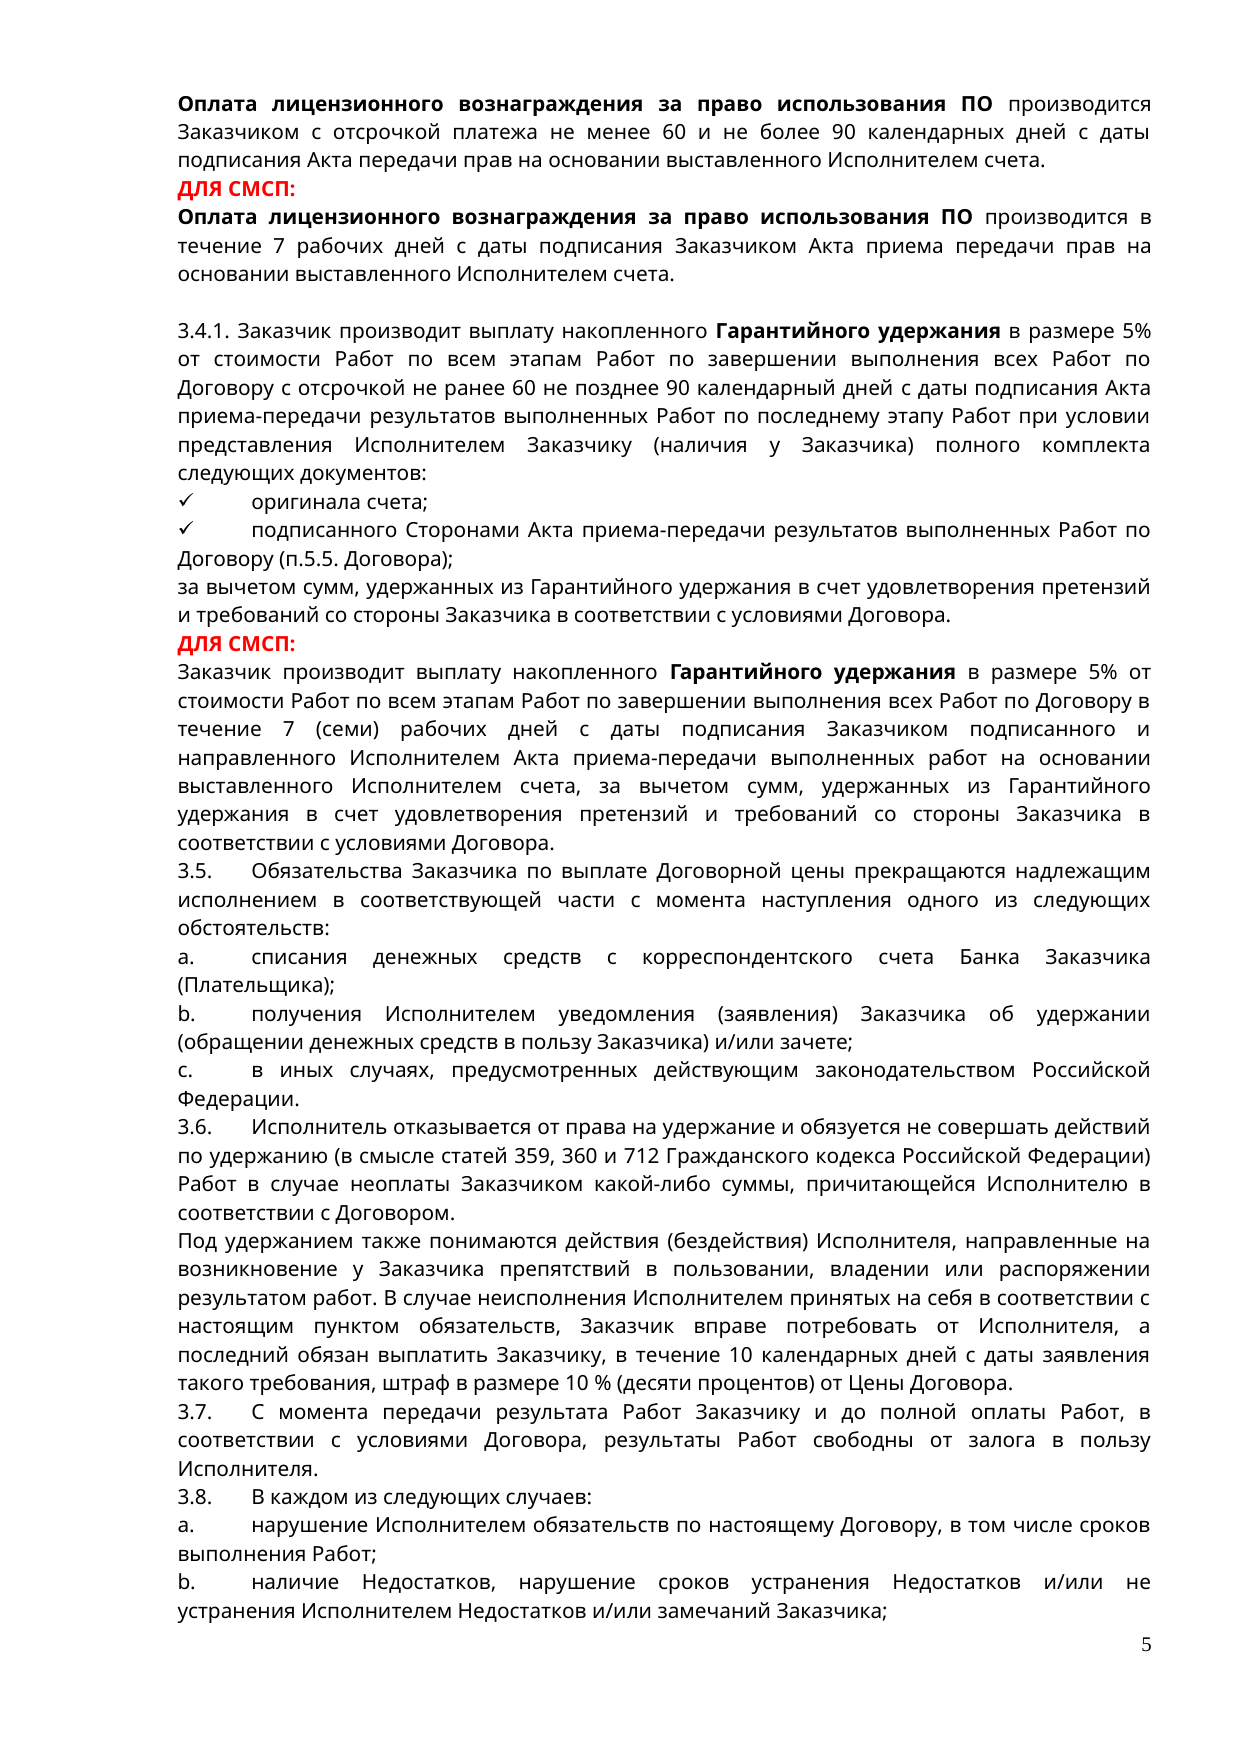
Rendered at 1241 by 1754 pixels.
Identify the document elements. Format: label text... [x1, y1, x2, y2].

list в иных случаях, предусмотренных действующим законодательством Российской Федерации. [177, 1056, 1152, 1112]
list наличие Недостатков, нарушение сроков устранения Недостатков и/или не устранения Исполнителем Недостатков и/или замечаний Заказчика; [177, 1567, 1152, 1624]
list Исполнитель отказывается от права на удержание и обязуется не совершать действий по удержанию (в смысле статей 359, 360 и 712 Гражданского кодекса Российской Федерации) Работ в случае неоплаты Заказчиком какой-либо суммы, причитающейся Исполнителю в соответствии с Договором. [177, 1112, 1152, 1226]
text Заказчик производит выплату накопленного Гарантийного удержания в размере 5% от стоимости Работ по всем этапам Работ по завершении выполнения всех Работ по Договору в течение 7 (семи) рабочих дней с даты подписания Заказчиком подписанного и направленного Исполнителем Акта приема-передачи выполненных работ на основании выставленного Исполнителем счета, за вычетом сумм, удержанных из Гарантийного удержания в счет удовлетворения претензий и требований со стороны Заказчика в соответствии с условиями Договора. [177, 657, 1152, 856]
list С момента передачи результата Работ Заказчику и до полной оплаты Работ, в соответствии с условиями Договора, результаты Работ свободны от залога в пользу Исполнителя. [177, 1397, 1152, 1482]
list получения Исполнителем уведомления (заявления) Заказчика об удержании (обращении денежных средств в пользу Заказчика) и/или зачете; [177, 999, 1152, 1056]
text Оплата лицензионного вознаграждения за право использования ПО производится Заказчиком с отсрочкой платежа не менее 60 и не более 90 календарных дней с даты подписания Акта передачи прав на основании выставленного Исполнителем счета. [177, 89, 1152, 174]
text Оплата лицензионного вознаграждения за право использования ПО производится в течение 7 рабочих дней с даты подписания Заказчиком Акта приема передачи прав на основании выставленного Исполнителем счета. [177, 202, 1152, 288]
list списания денежных средств с корреспондентского счета Банка Заказчика (Плательщика); [177, 942, 1152, 999]
list оригинала счета; [177, 487, 1152, 515]
list Обязательства Заказчика по выплате Договорной цены прекращаются надлежащим исполнением в соответствующей части с момента наступления одного из следующих обстоятельств: [177, 856, 1152, 942]
list В каждом из следующих случаев: [177, 1482, 1152, 1511]
text ДЛЯ СМСП: [177, 629, 1152, 657]
list нарушение Исполнителем обязательств по настоящему Договору, в том числе сроков выполнения Работ; [177, 1511, 1152, 1567]
list Под удержанием также понимаются действия (бездействия) Исполнителя, направленные на возникновение у Заказчика препятствий в пользовании, владении или распоряжении результатом работ. В случае неисполнения Исполнителем принятых на себя в соответствии с настоящим пунктом обязательств, Заказчик вправе потребовать от Исполнителя, а последний обязан выплатить Заказчику, в течение 10 календарных дней с даты заявления такого требования, штраф в размере 10 % (десяти процентов) от Цены Договора. [177, 1226, 1152, 1397]
list подписанного Сторонами Акта приема-передачи результатов выполненных Работ по Договору (п.5.5. Договора); [177, 515, 1152, 572]
text за вычетом сумм, удержанных из Гарантийного удержания в счет удовлетворения претензий и требований со стороны Заказчика в соответствии с условиями Договора. [177, 572, 1152, 629]
text ДЛЯ СМСП: [177, 174, 1152, 202]
list 3.4.1. Заказчик производит выплату накопленного Гарантийного удержания в размере 5% от стоимости Работ по всем этапам Работ по завершении выполнения всех Работ по Договору с отсрочкой не ранее 60 не позднее 90 календарный дней с даты подписания Акта приема-передачи результатов выполненных Работ по последнему этапу Работ при условии представления Исполнителем Заказчику (наличия у Заказчика) полного комплекта следующих документов: [177, 316, 1152, 487]
